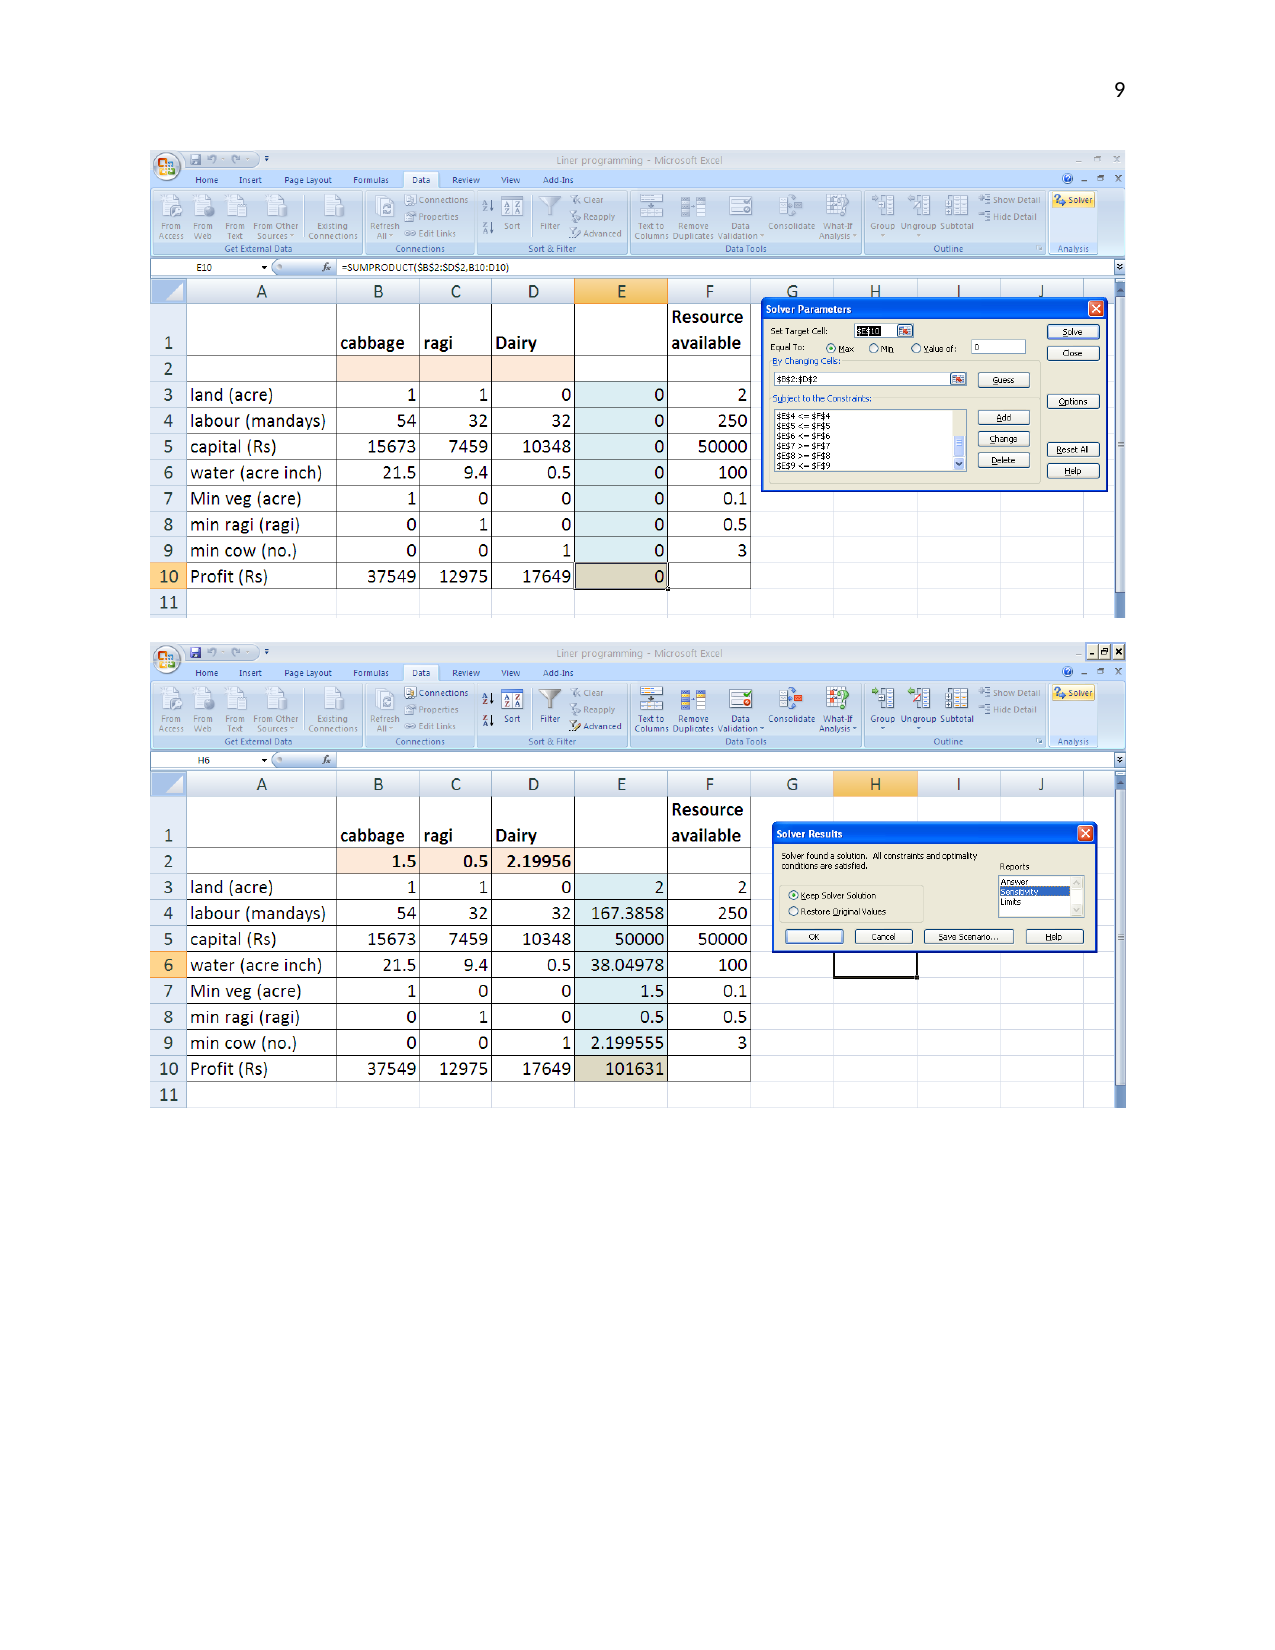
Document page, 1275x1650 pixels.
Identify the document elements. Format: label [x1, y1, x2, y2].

picture [150, 150, 1125, 618]
picture [150, 642, 1126, 1108]
